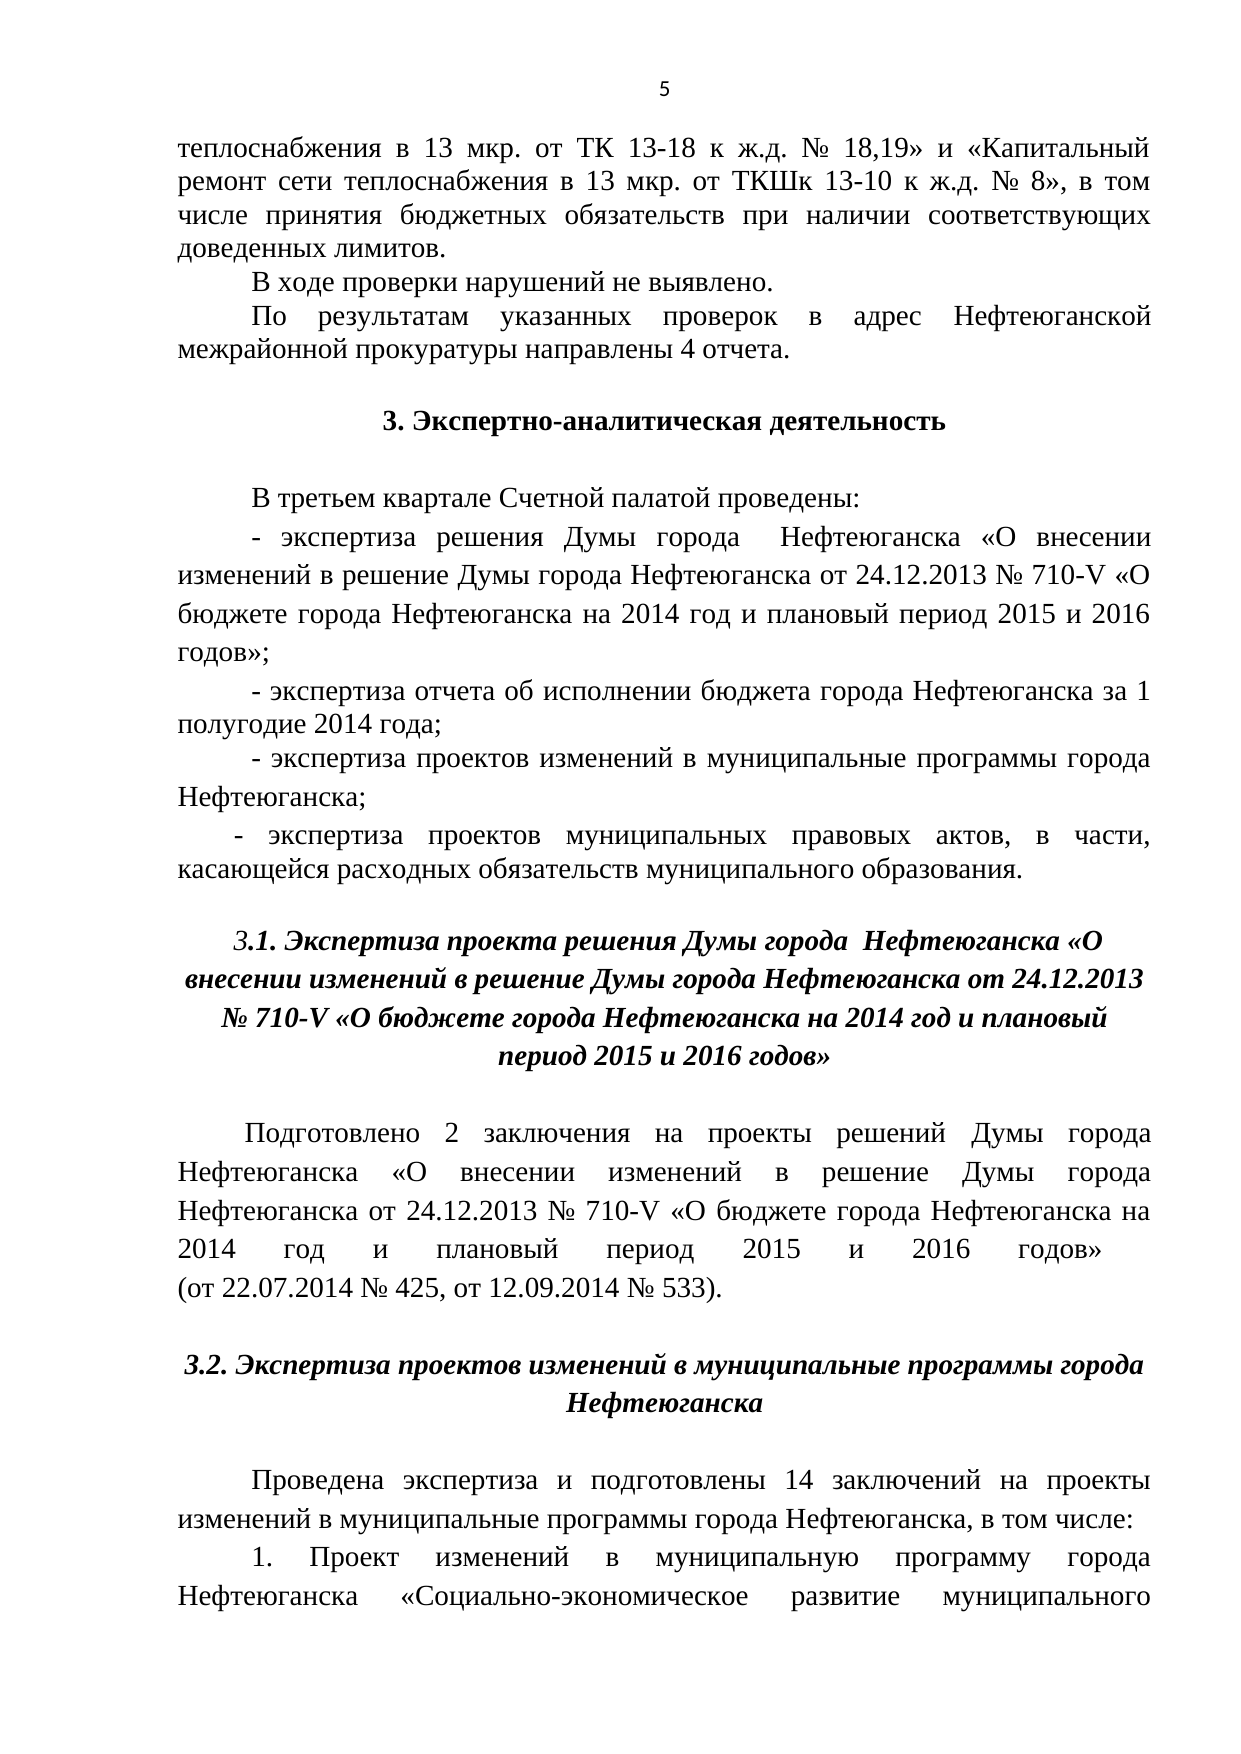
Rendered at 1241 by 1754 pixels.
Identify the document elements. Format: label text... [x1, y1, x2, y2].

text - экспертиза проектов муниципальных правовых актов, в части, касающейся расходных обязательств муниципального образования. [177, 817, 1152, 884]
text - экспертиза проектов изменений в муниципальные программы города Нефтеюганска; [177, 740, 1152, 812]
text Проведена экспертиза и подготовлены 14 заключений на проекты изменений в муниципальные программы города Нефтеюганска, в том числе: [177, 1462, 1152, 1534]
text В третьем квартале Счетной палатой проведены: [177, 480, 1152, 514]
text По результатам указанных проверок в адрес Нефтеюганской межрайонной прокуратуры направлены 4 отчета. [177, 298, 1152, 365]
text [177, 1539, 1152, 1612]
text 3.1. Экспертиза проекта решения Думы города Нефтеюганска «О внесении изменений в решение Думы города Нефтеюганска от 24.12.2013 № 710-V «О бюджете города Нефтеюганска на 2014 год и плановый период 2015 и 2016 годов» [177, 923, 1152, 1072]
text - экспертиза отчета об исполнении бюджета города Нефтеюганска за 1 полугодие 2014 года; [177, 673, 1152, 740]
text 3.2. Экспертиза проектов изменений в муниципальные программы города Нефтеюганска [177, 1347, 1152, 1419]
text 3. Экспертно-аналитическая деятельность [177, 403, 1152, 437]
text Подготовлено 2 заключения на проекты решений Думы города Нефтеюганска «О внесении изменений в решение Думы города Нефтеюганска от 24.12.2013 № 710-V «О бюджете города Нефтеюганска на 2014 год и плановый период 2015 и 2016 годов» (от 22.07.2014 № 425, от 12.09.2014 № 533). [177, 1116, 1152, 1303]
text В ходе проверки нарушений не выявлено. [177, 264, 1152, 298]
text - экспертиза решения Думы города Нефтеюганска «О внесении изменений в решение Думы города Нефтеюганска от 24.12.2013 № 710-V «О бюджете города Нефтеюганска на 2014 год и плановый период 2015 и 2016 годов»; [177, 519, 1152, 668]
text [177, 130, 1152, 264]
